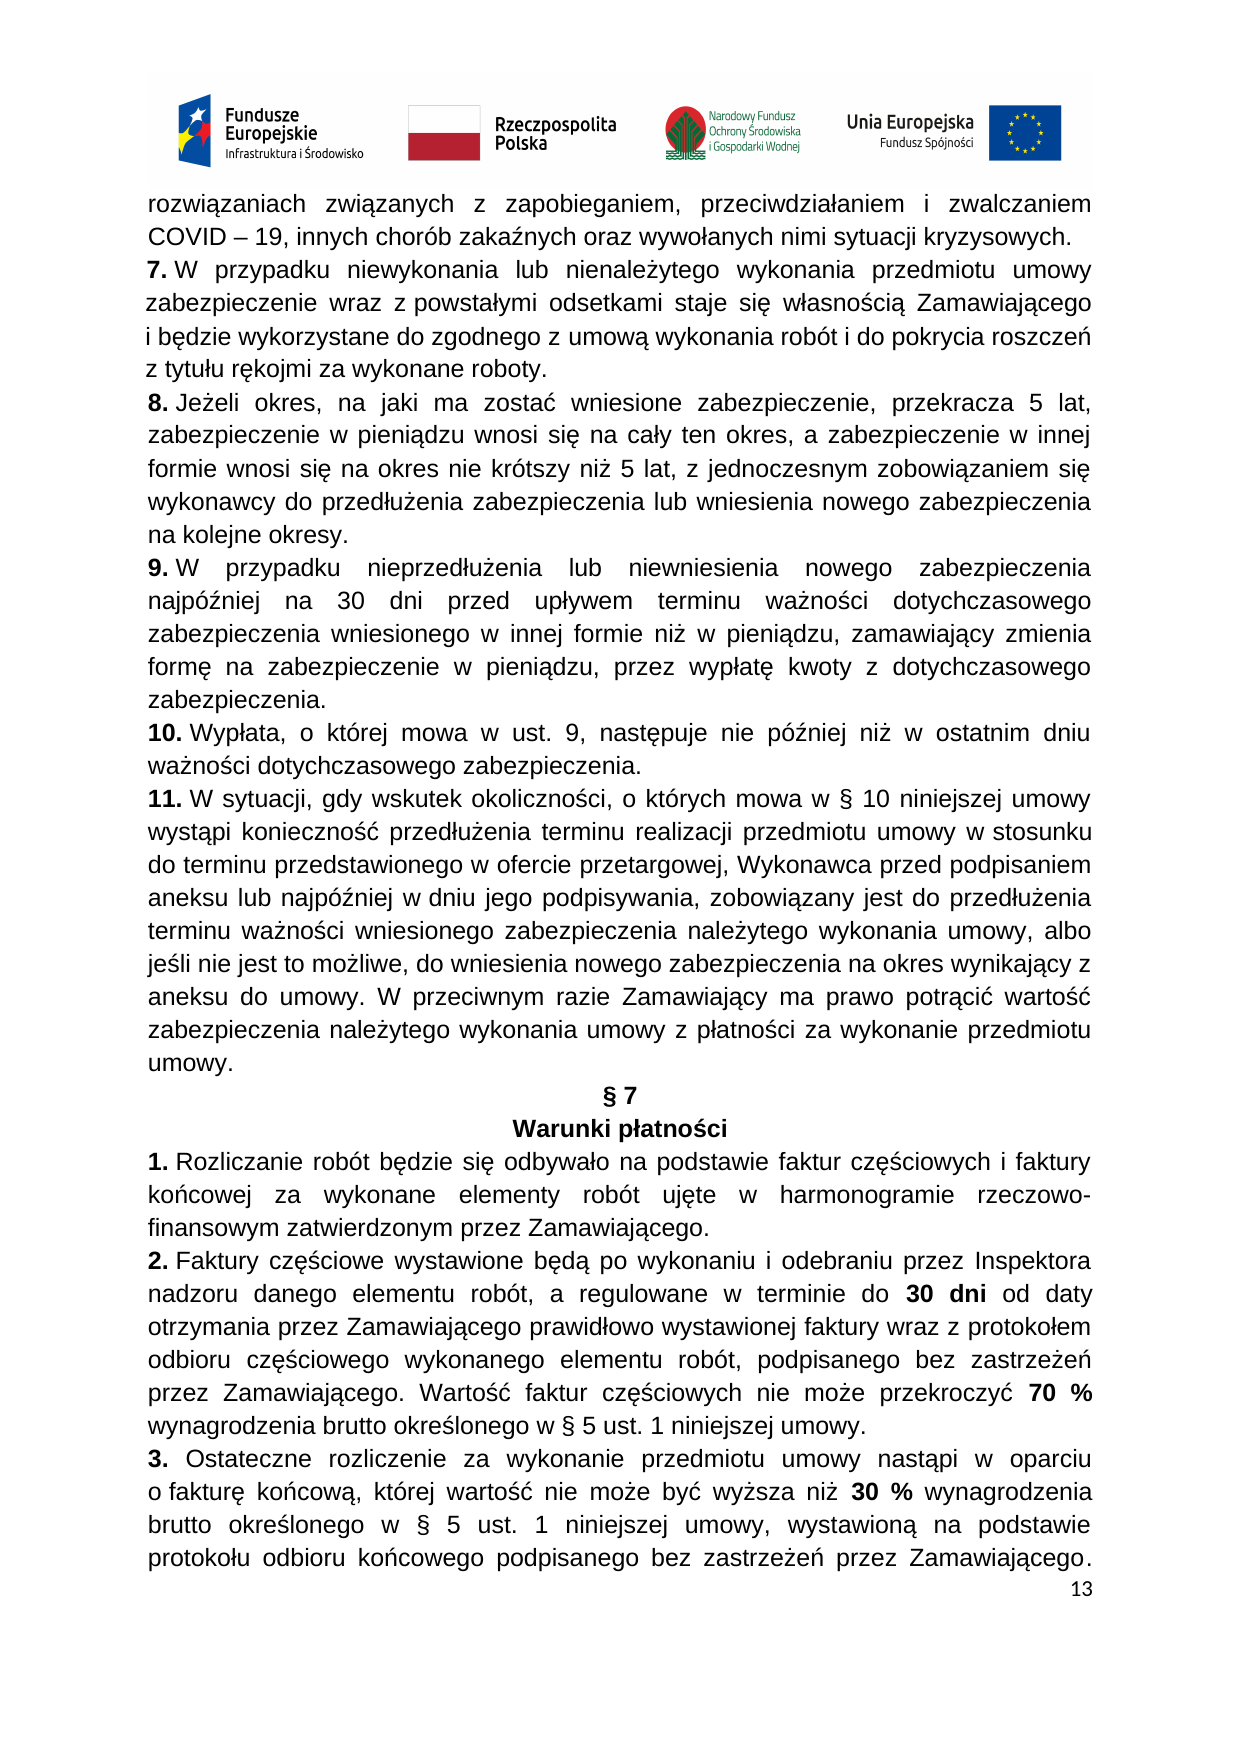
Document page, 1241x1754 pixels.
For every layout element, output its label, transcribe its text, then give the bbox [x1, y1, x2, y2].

text Warunki płatności [148, 1114, 1093, 1143]
text 1. Rozliczanie robót będzie się odbywało na podstawie faktur częściowych i faktury końcowej za wykonane elementy robót ujęte w harmonogramie rzeczowo-finansowym zatwierdzonym przez Zamawiającego. [148, 1147, 1093, 1242]
picture [147, 73, 1093, 190]
text 8. Jeżeli okres, na jaki ma zostać wniesione zabezpieczenie, przekracza 5 lat, zabezpieczenie w pieniądzu wnosi się na cały ten okres, a zabezpieczenie w innej formie wnosi się na okres nie krótszy niż 5 lat, z jednoczesnym zobowiązaniem się wykonawcy do przedłużenia zabezpieczenia lub wniesienia nowego zabezpieczenia na kolejne okresy. [148, 387, 1093, 548]
text 7. W przypadku niewykonania lub nienależytego wykonania przedmiotu umowy zabezpieczenie wraz z powstałymi odsetkami staje się własnością Zamawiającego i będzie wykorzystane do zgodnego z umową wykonania robót i do pokrycia roszczeń z tytułu rękojmi za wykonane roboty. [145, 255, 1093, 383]
text 11. W sytuacji, gdy wskutek okoliczności, o których mowa w § 10 niniejszej umowy wystąpi konieczność przedłużenia terminu realizacji przedmiotu umowy w stosunku do terminu przedstawionego w ofercie przetargowej, Wykonawca przed podpisaniem aneksu lub najpóźniej w dniu jego podpisywania, zobowiązany jest do przedłużenia terminu ważności wniesionego zabezpieczenia należytego wykonania umowy, albo jeśli nie jest to możliwe, do wniesienia nowego zabezpieczenia na okres wynikający z aneksu do umowy. W przeciwnym razie Zamawiający ma prawo potrącić wartość zabezpieczenia należytego wykonania umowy z płatności za wykonanie przedmiotu umowy. [148, 784, 1093, 1077]
text 2. Faktury częściowe wystawione będą po wykonaniu i odebraniu przez Inspektora nadzoru danego elementu robót, a regulowane w terminie do 30 dni od daty otrzymania przez Zamawiającego prawidłowo wystawionej faktury wraz z protokołem odbioru częściowego wykonanego elementu robót, podpisanego bez zastrzeżeń przez Zamawiającego. Wartość faktur częściowych nie może przekroczyć 70 % wynagrodzenia brutto określonego w § 5 ust. 1 niniejszej umowy. [148, 1246, 1093, 1440]
text 9. W przypadku nieprzedłużenia lub niewniesienia nowego zabezpieczenia najpóźniej na 30 dni przed upływem terminu ważności dotychczasowego zabezpieczenia wniesionego w innej formie niż w pieniądzu, zamawiający zmienia formę na zabezpieczenie w pieniądzu, przez wypłatę kwoty z dotychczasowego zabezpieczenia. [148, 553, 1093, 713]
text 10. Wypłata, o której mowa w ust. 9, następuje nie później niż w ostatnim dniu ważności dotychczasowego zabezpieczenia. [148, 718, 1093, 779]
text § 7 [148, 1081, 1093, 1110]
